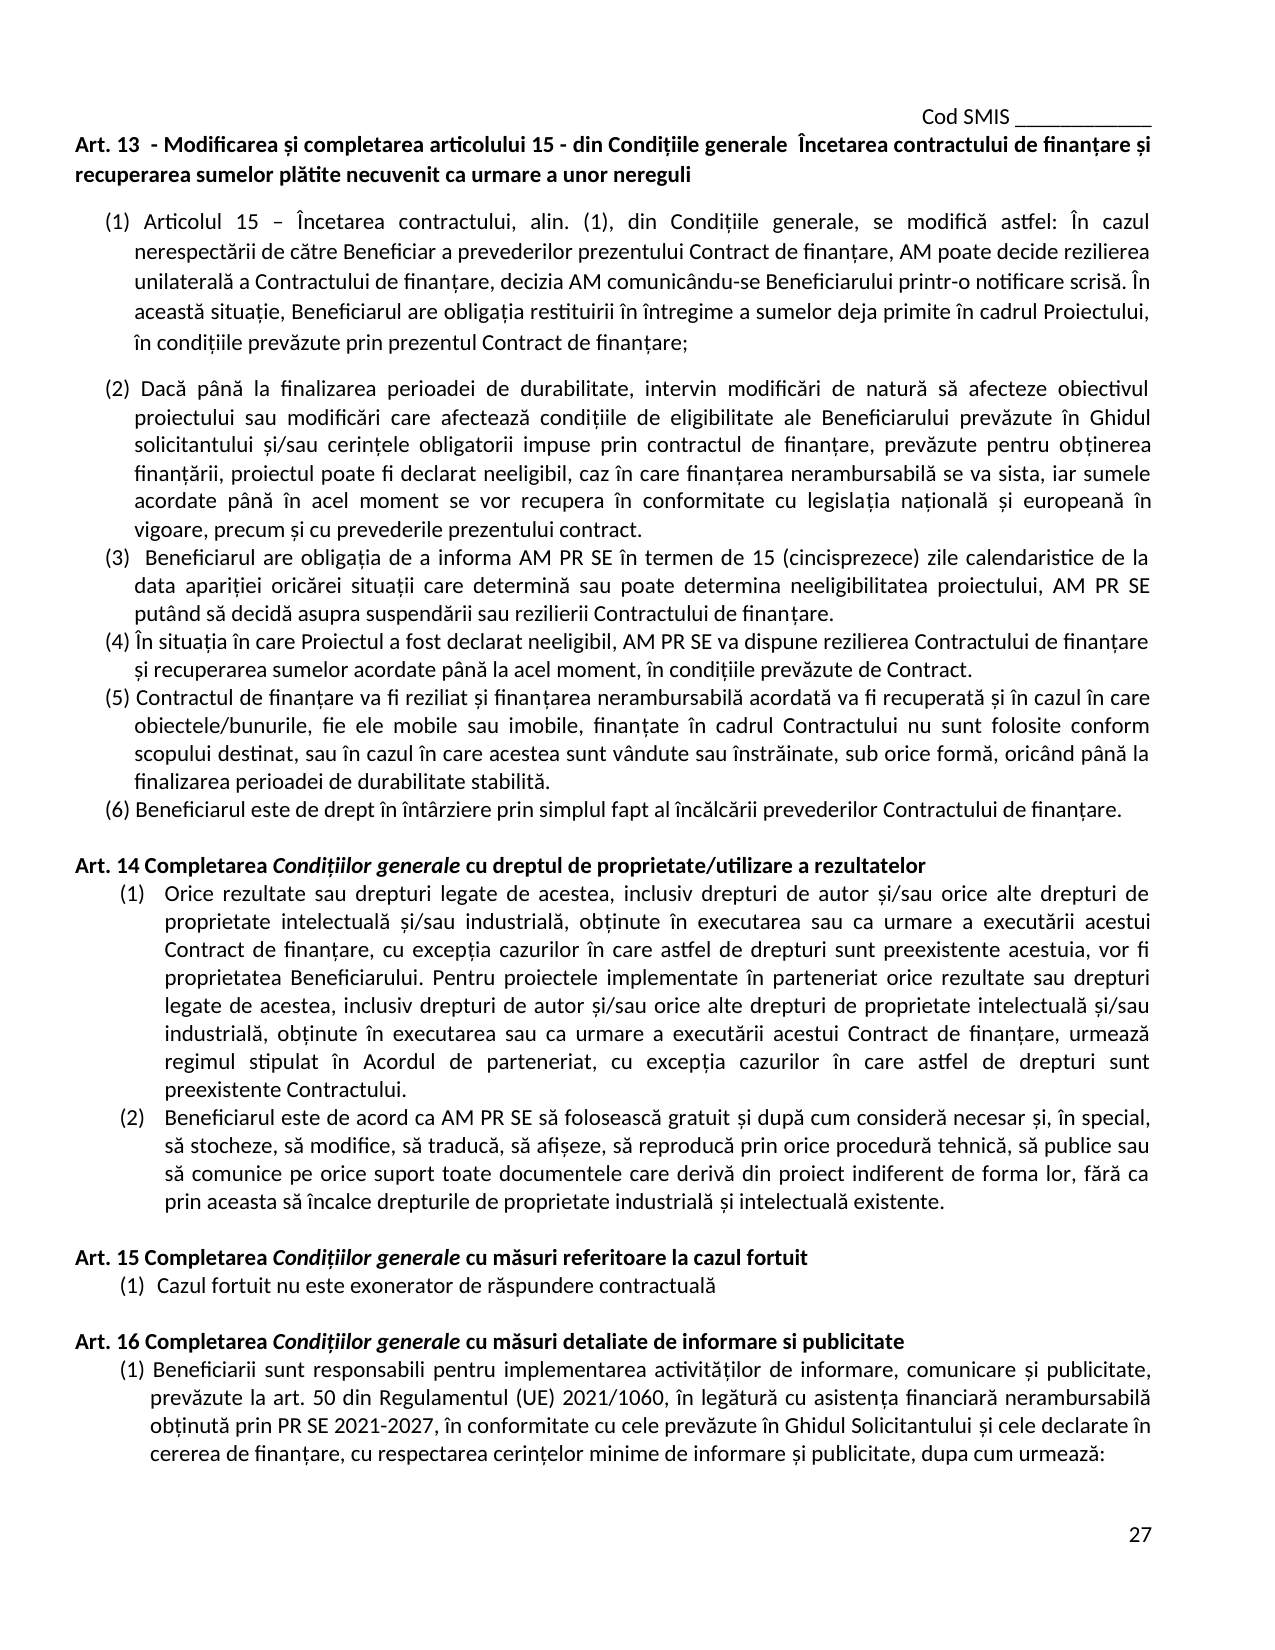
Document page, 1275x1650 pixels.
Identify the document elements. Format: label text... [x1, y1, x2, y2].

text (1) Articolul 15 – Încetarea contractului, alin. (1), din Condițiile generale, se modifică astfel: În cazul nerespectării de către Beneficiar a prevederilor prezentului Contract de finanțare, AM poate decide rezilierea unilaterală a Contractului de finanţare, decizia AM comunicându-se Beneficiarului printr-o notificare scrisă. În această situaţie, Beneficiarul are obligaţia restituirii în întregime a sumelor deja primite în cadrul Proiectului, în condiţiile prevăzute prin prezentul Contract de finanţare; [104, 207, 1152, 356]
text Art. 16 Completarea Condițiilor generale cu măsuri detaliate de informare si publicitate [75, 1327, 1152, 1355]
text (6) Beneficiarul este de drept în întârziere prin simplul fapt al încălcării prevederilor Contractului de finanțare. [104, 795, 1152, 823]
list Beneficiarul este de acord ca AM PR SE să folosească gratuit și după cum consideră necesar și, în special, să stocheze, să modifice, să traducă, să afișeze, să reproducă prin orice procedură tehnică, să publice sau să comunice pe orice suport toate documentele care derivă din proiect indiferent de forma lor, fără ca prin aceasta să încalce drepturile de proprietate industrială și intelectuală existente. [119, 1103, 1152, 1215]
text (2) Dacă până la finalizarea perioadei de durabilitate, intervin modificări de natură să afecteze obiectivul proiectului sau modificări care afectează condiţiile de eligibilitate ale Beneficiarului prevăzute în Ghidul solicitantului și/sau cerințele obligatorii impuse prin contractul de finanțare, prevăzute pentru obţinerea finanţării, proiectul poate fi declarat neeligibil, caz în care finanţarea nerambursabilă se va sista, iar sumele acordate până în acel moment se vor recupera în conformitate cu legislaţia naţională și europeană în vigoare, precum şi cu prevederile prezentului contract. [104, 374, 1152, 543]
text Art. 13 - Modificarea și completarea articolului 15 - din Condițiile generale Încetarea contractului de finanțare și recuperarea sumelor plătite necuvenit ca urmare a unor nereguli [75, 130, 1152, 188]
text (4) În situaţia în care Proiectul a fost declarat neeligibil, AM PR SE va dispune rezilierea Contractului de finanțare şi recuperarea sumelor acordate până la acel moment, în condițiile prevăzute de Contract. [104, 627, 1152, 683]
list Orice rezultate sau drepturi legate de acestea, inclusiv drepturi de autor şi/sau orice alte drepturi de proprietate intelectuală şi/sau industrială, obţinute în executarea sau ca urmare a executării acestui Contract de finanțare, cu excepţia cazurilor în care astfel de drepturi sunt preexistente acestuia, vor fi proprietatea Beneficiarului. Pentru proiectele implementate în parteneriat orice rezultate sau drepturi legate de acestea, inclusiv drepturi de autor şi/sau orice alte drepturi de proprietate intelectuală şi/sau industrială, obţinute în executarea sau ca urmare a executării acestui Contract de finanțare, urmează regimul stipulat în Acordul de parteneriat, cu excepţia cazurilor în care astfel de drepturi sunt preexistente Contractului. [119, 879, 1152, 1103]
text Art. 14 Completarea Condițiilor generale cu dreptul de proprietate/utilizare a rezultatelor [75, 851, 1152, 879]
list Cazul fortuit nu este exonerator de răspundere contractuală [119, 1271, 1152, 1299]
text (1) Beneficiarii sunt responsabili pentru implementarea activităţilor de informare, comunicare și publicitate, prevăzute la art. 50 din Regulamentul (UE) 2021/1060, în legătură cu asistenţa financiară nerambursabilă obţinută prin PR SE 2021-2027, în conformitate cu cele prevăzute în Ghidul Solicitantului și cele declarate în cererea de finanţare, cu respectarea cerințelor minime de informare și publicitate, dupa cum urmează: [119, 1355, 1152, 1467]
text (3) Beneficiarul are obligaţia de a informa AM PR SE în termen de 15 (cincisprezece) zile calendaristice de la data apariţiei oricărei situaţii care determină sau poate determina neeligibilitatea proiectului, AM PR SE putând să decidă asupra suspendării sau rezilierii Contractului de finanţare. [104, 543, 1152, 627]
text (5) Contractul de finanțare va fi reziliat şi finanţarea nerambursabilă acordată va fi recuperată şi în cazul în care obiectele/bunurile, fie ele mobile sau imobile, finanţate în cadrul Contractului nu sunt folosite conform scopului destinat, sau în cazul în care acestea sunt vândute sau înstrăinate, sub orice formă, oricând până la finalizarea perioadei de durabilitate stabilită. [104, 683, 1152, 795]
text Art. 15 Completarea Condițiilor generale cu măsuri referitoare la cazul fortuit [75, 1243, 1152, 1271]
